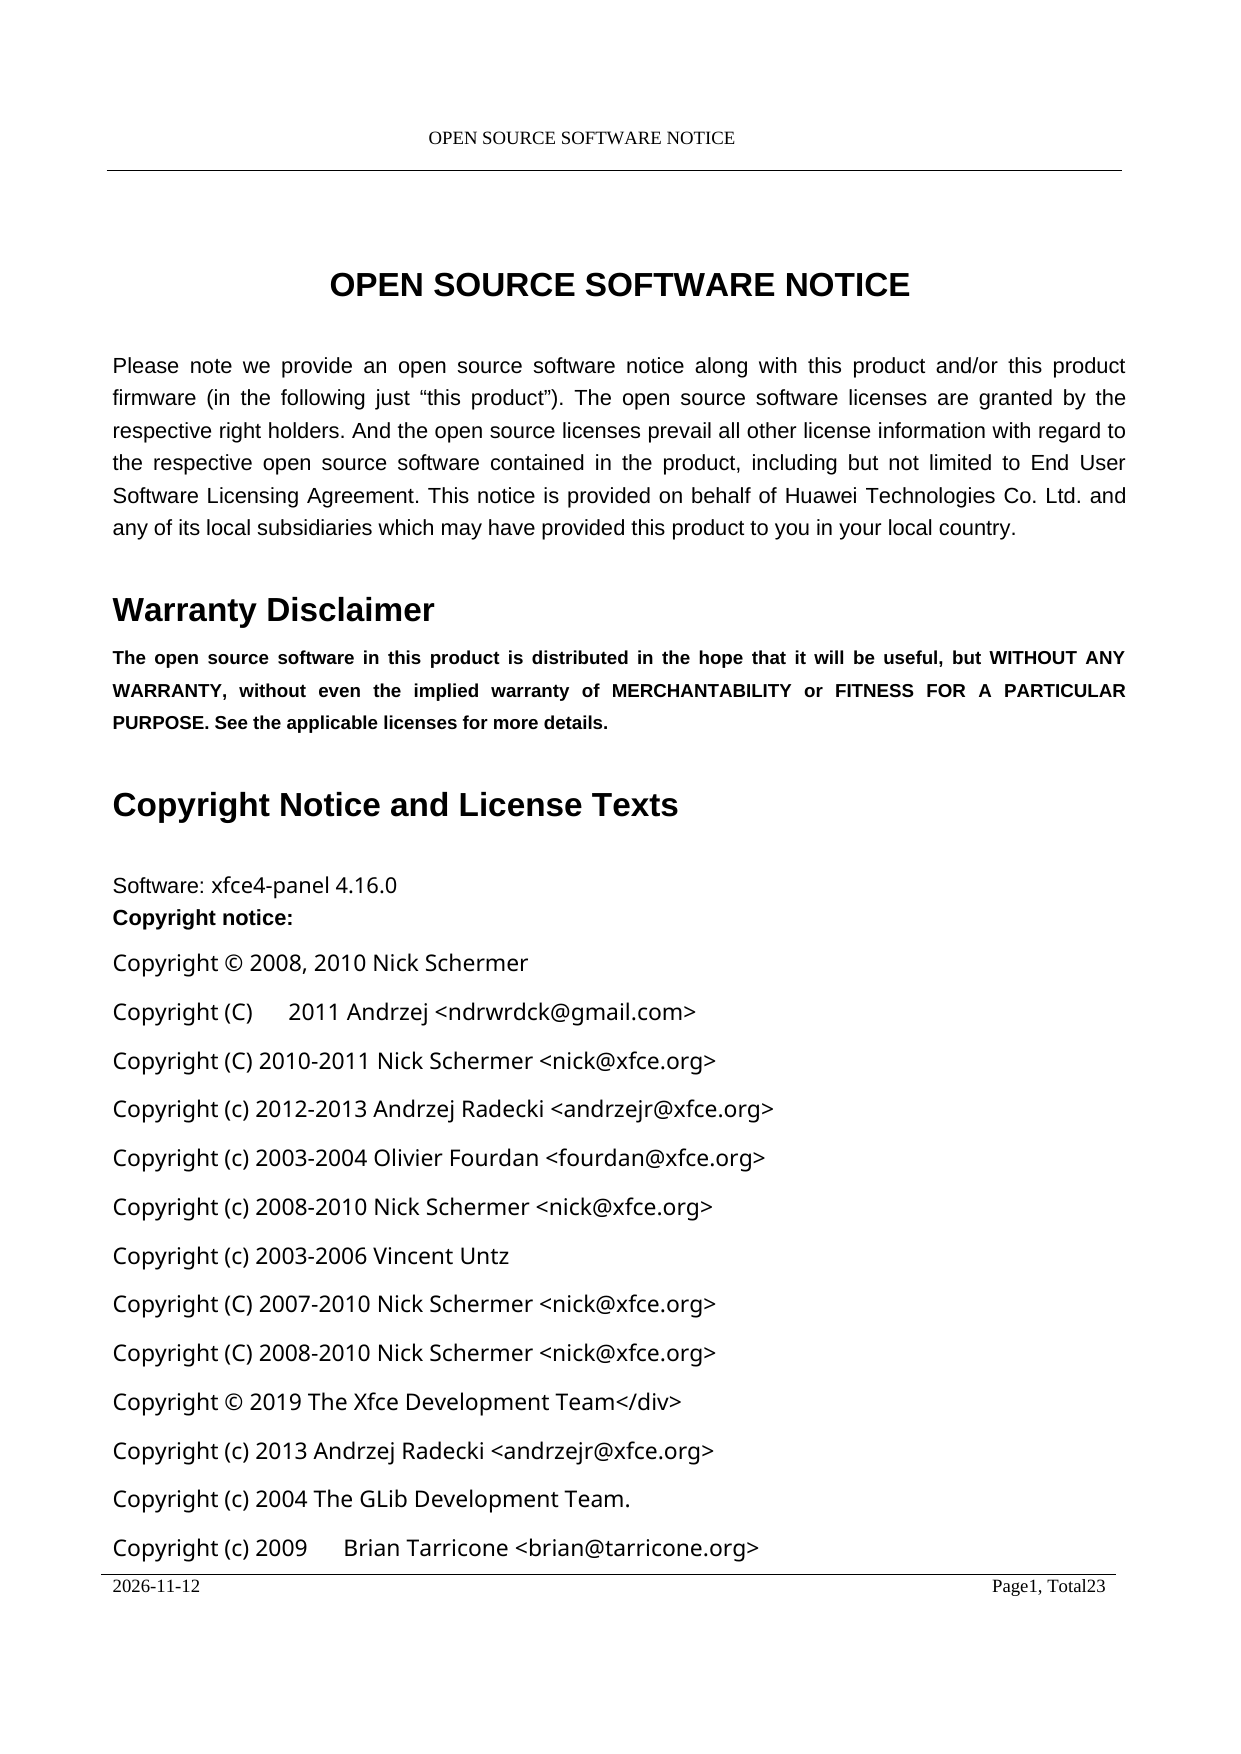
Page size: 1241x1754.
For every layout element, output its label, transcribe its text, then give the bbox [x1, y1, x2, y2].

text The open source software in this product is distributed in the hope that it will be useful, but WITHOUT ANY WARRANTY, without even the implied warranty of MERCHANTABILITY or FITNESS FOR A PARTICULAR PURPOSE. See the applicable licenses for more details. [112, 641, 1128, 739]
text Please note we provide an open source software notice along with this product and/or this product firmware (in the following just “this product”). The open source software licenses are granted by the respective right holders. And the open source licenses prevail all other license information with regard to the respective open source software contained in the product, including but not limited to End User Software Licensing Agreement. This notice is provided on behalf of Huawei Technologies Co. Ltd. and any of its local subsidiaries which may have provided this product to you in your local country. [112, 349, 1128, 544]
text Software: xfce4-panel 4.16.0 [112, 869, 1128, 901]
text Copyright Notice and License Texts [112, 771, 1128, 836]
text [112, 947, 1128, 1564]
text Copyright notice: [112, 901, 1128, 934]
text OPEN SOURCE SOFTWARE NOTICE [112, 251, 1128, 316]
text Warranty Disclaimer [112, 576, 1128, 641]
